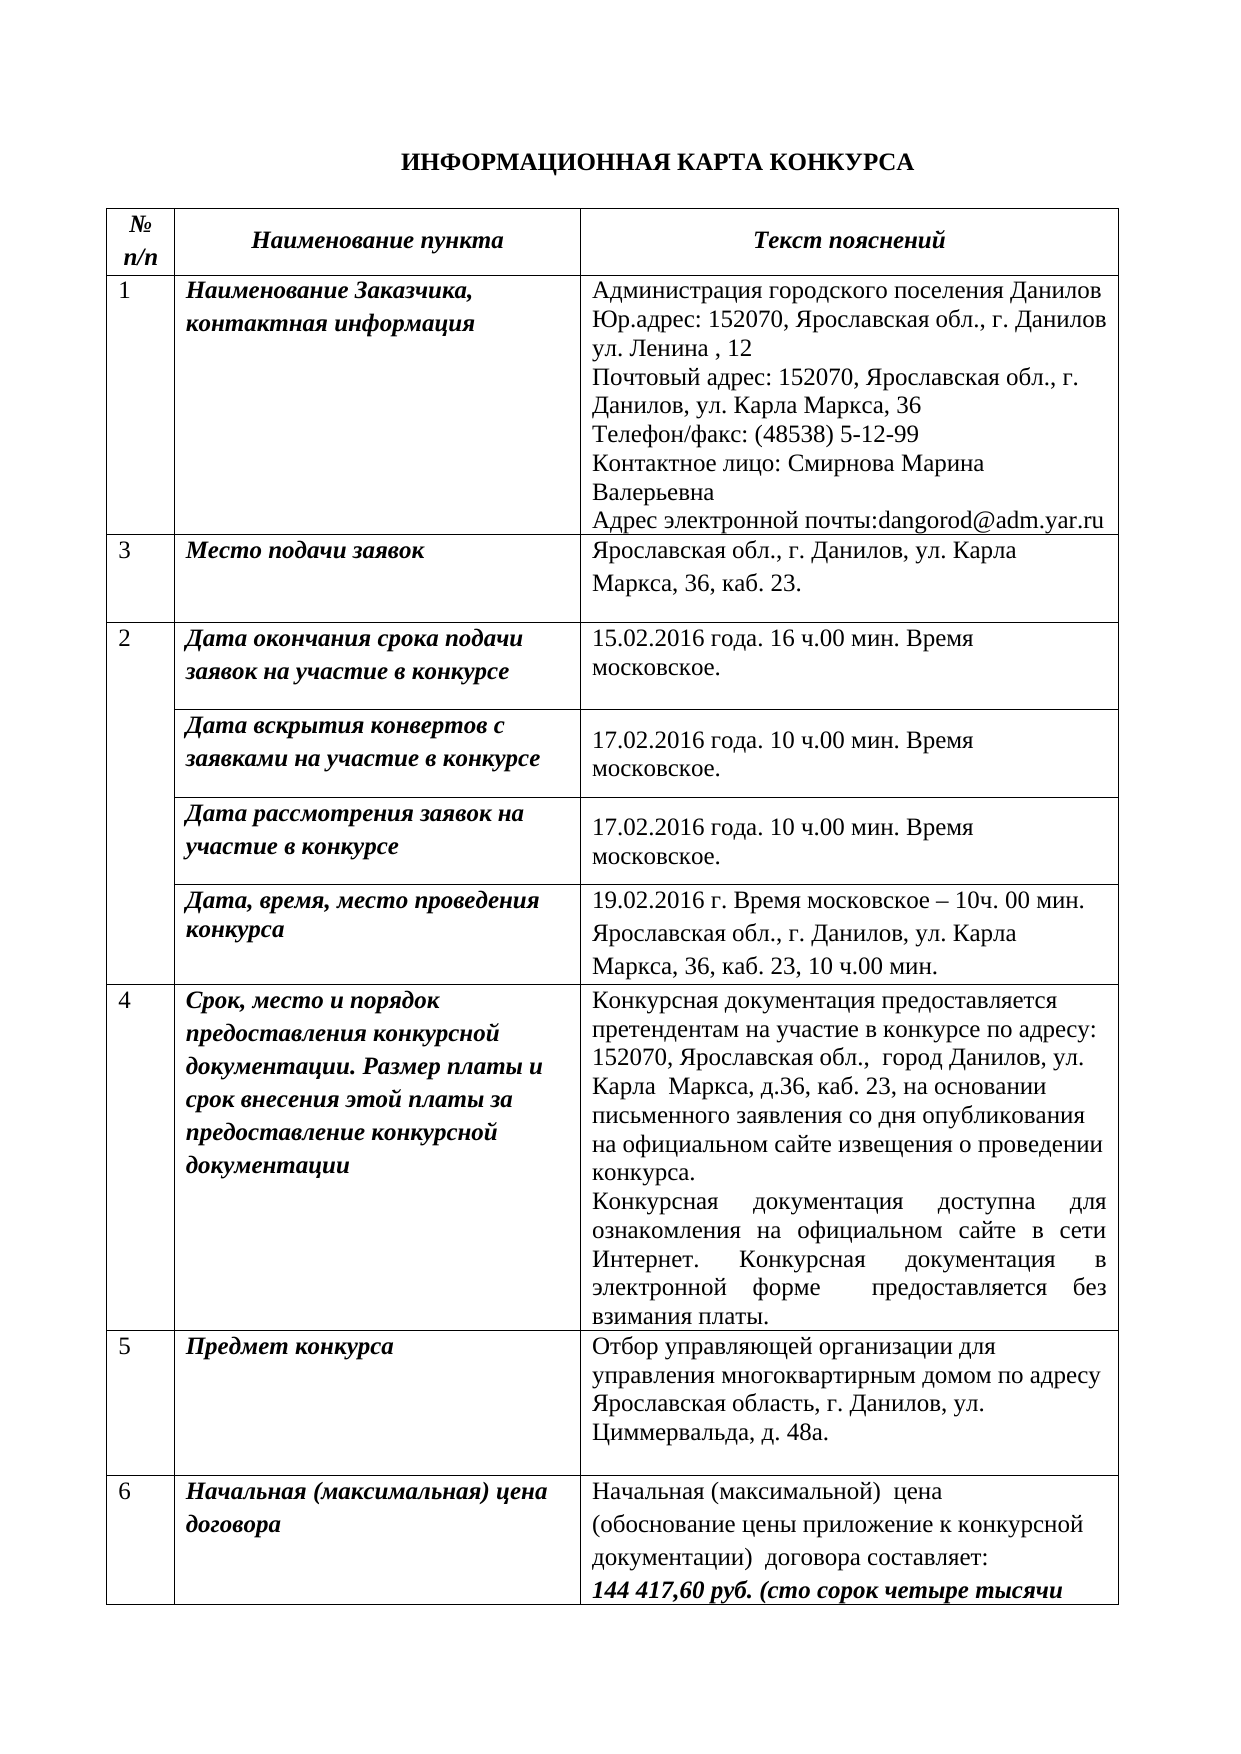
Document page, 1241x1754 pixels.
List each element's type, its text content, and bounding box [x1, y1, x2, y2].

table_cell 4 [107, 985, 174, 1330]
table_cell Наименование Заказчика, контактная информация [175, 276, 580, 534]
table_cell 1 [107, 276, 174, 534]
table_cell 17.02.2016 года. 10 ч.00 мин. Время московское. [581, 710, 1118, 797]
text ИНФОРМАЦИОННАЯ КАРТА КОНКУРСА [118, 147, 1122, 176]
table_cell Предмет конкурса [175, 1331, 580, 1475]
table_header Текст пояснений [581, 209, 1118, 274]
table_cell 15.02.2016 года. 16 ч.00 мин. Время московское. [581, 623, 1118, 709]
table_cell Дата, время, место проведения конкурса [175, 885, 580, 984]
table_cell Дата окончания срока подачи заявок на участие в конкурсе [175, 623, 580, 709]
table_cell Администрация городского поселения Данилов Юр.адрес: 152070, Ярославская обл., г. Данилов ул. Ленина , 12 Почтовый адрес: 152070, Ярославская обл., г. Данилов, ул. Карла Маркса, 36 Телефон/факс: (48538) 5-12-99 Контактное лицо: Смирнова Марина Валерьевна Адрес электронной почты:dangorod@adm.yar.ru [581, 276, 1118, 534]
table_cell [581, 1476, 1118, 1604]
table_cell Срок, место и порядок предоставления конкурсной документации. Размер платы и срок внесения этой платы за предоставление конкурсной документации [175, 985, 580, 1330]
table_cell 6 [107, 1476, 174, 1604]
table_cell Отбор управляющей организации для управления многоквартирным домом по адресу Ярославская область, г. Данилов, ул. Циммервальда, д. 48а. [581, 1331, 1118, 1475]
table_cell Дата вскрытия конвертов с заявками на участие в конкурсе [175, 710, 580, 797]
table_cell Место подачи заявок [175, 535, 580, 622]
table_cell 3 [107, 535, 174, 622]
table_cell 5 [107, 1331, 174, 1475]
table_cell Начальная (максимальная) цена договора [175, 1476, 580, 1604]
table_cell Дата рассмотрения заявок на участие в конкурсе [175, 798, 580, 884]
table_cell Ярославская обл., г. Данилов, ул. Карла Маркса, 36, каб. 23. [581, 535, 1118, 622]
table_cell Конкурсная документация предоставляется претендентам на участие в конкурсе по адресу: 152070, Ярославская обл., город Данилов, ул. Карла Маркса, д.36, каб. 23, на основании письменного заявления со дня опубликования на официальном сайте извещения о проведении конкурса. Конкурсная документация доступна для ознакомления на официальном сайте в сети Интернет. Конкурсная документация в электронной форме предоставляется без взимания платы. [581, 985, 1118, 1330]
table_header № п/п [107, 209, 174, 274]
table_header Наименование пункта [175, 209, 580, 274]
table_cell 19.02.2016 г. Время московское – 10ч. 00 мин. Ярославская обл., г. Данилов, ул. Карла Маркса, 36, каб. 23, 10 ч.00 мин. [581, 885, 1118, 984]
table_cell 17.02.2016 года. 10 ч.00 мин. Время московское. [581, 798, 1118, 884]
table_cell 2 [107, 623, 174, 984]
